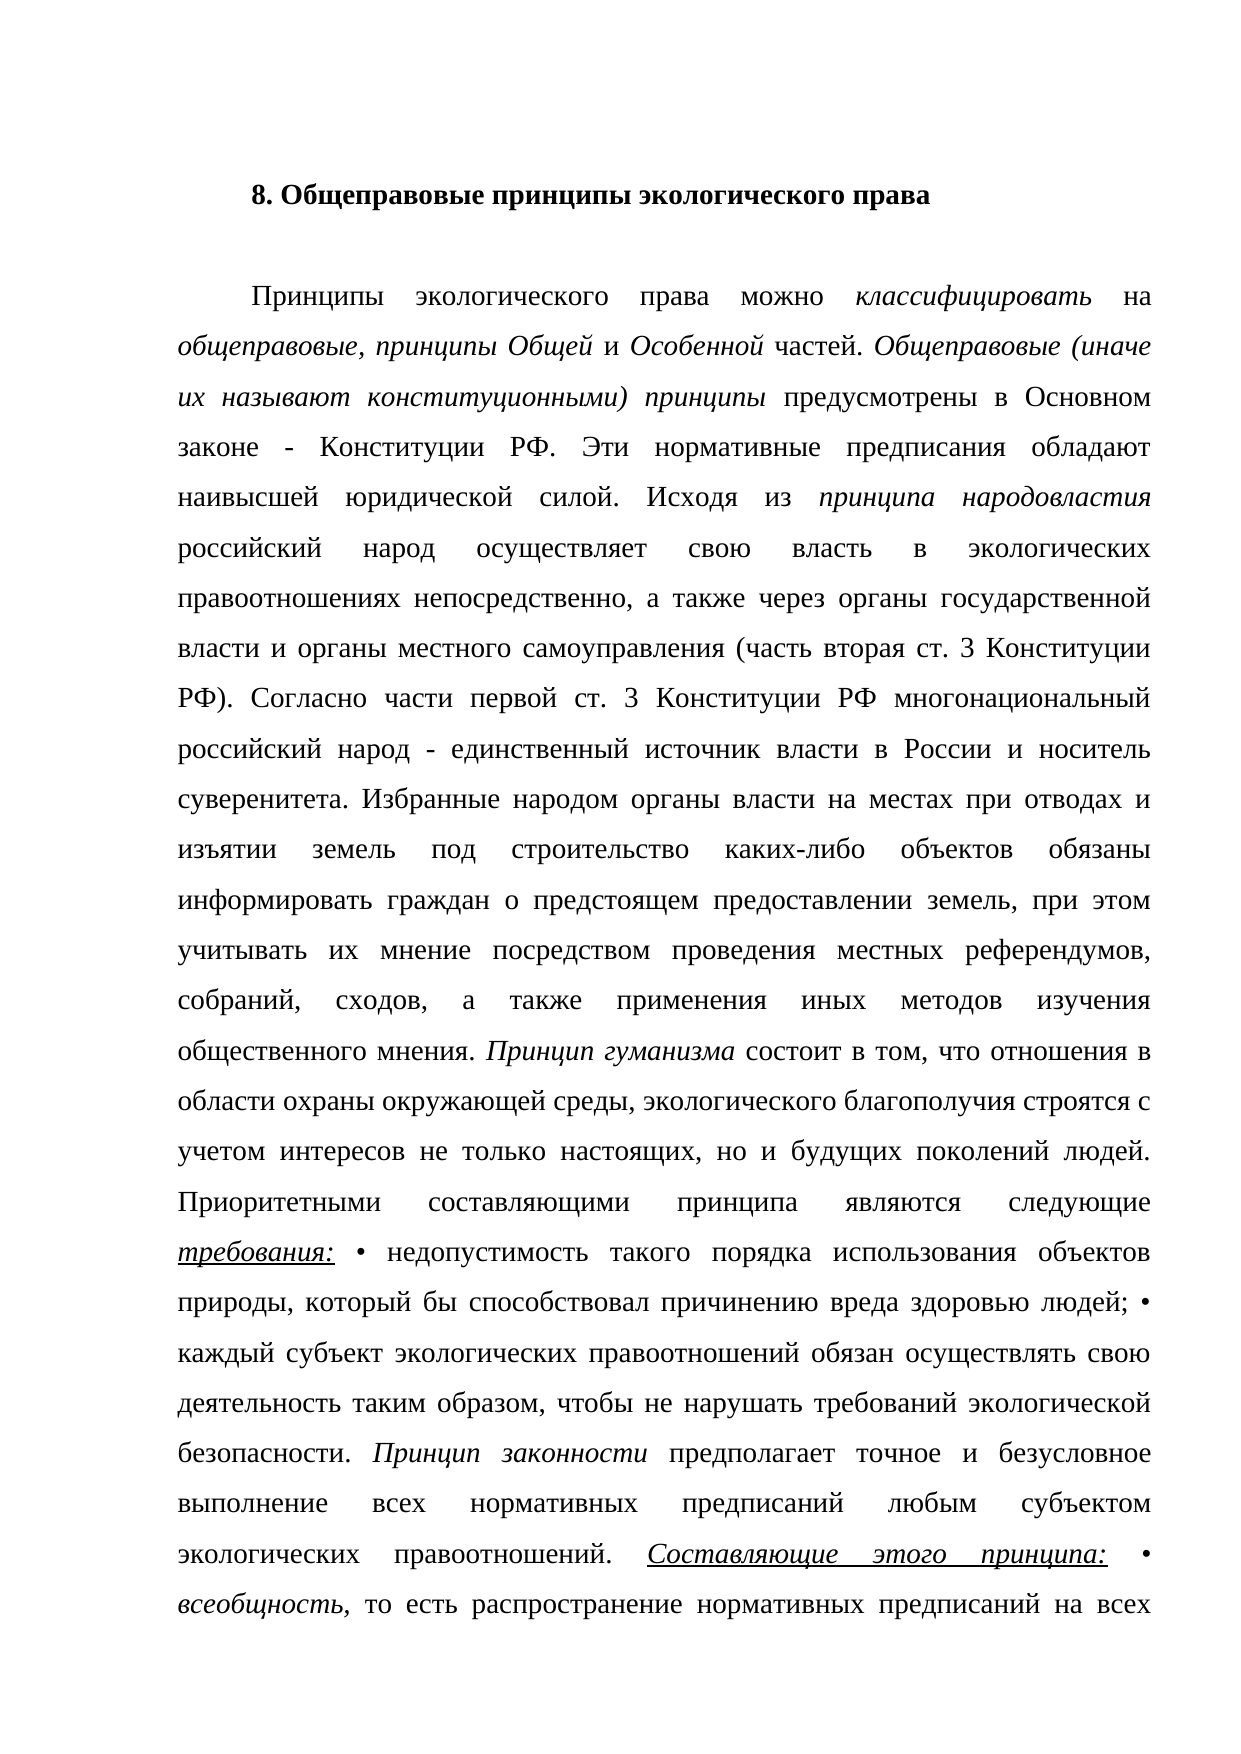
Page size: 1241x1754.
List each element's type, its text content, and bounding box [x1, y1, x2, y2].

text 8. Общеправовые принципы экологического права [177, 177, 1152, 211]
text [177, 278, 1152, 1620]
